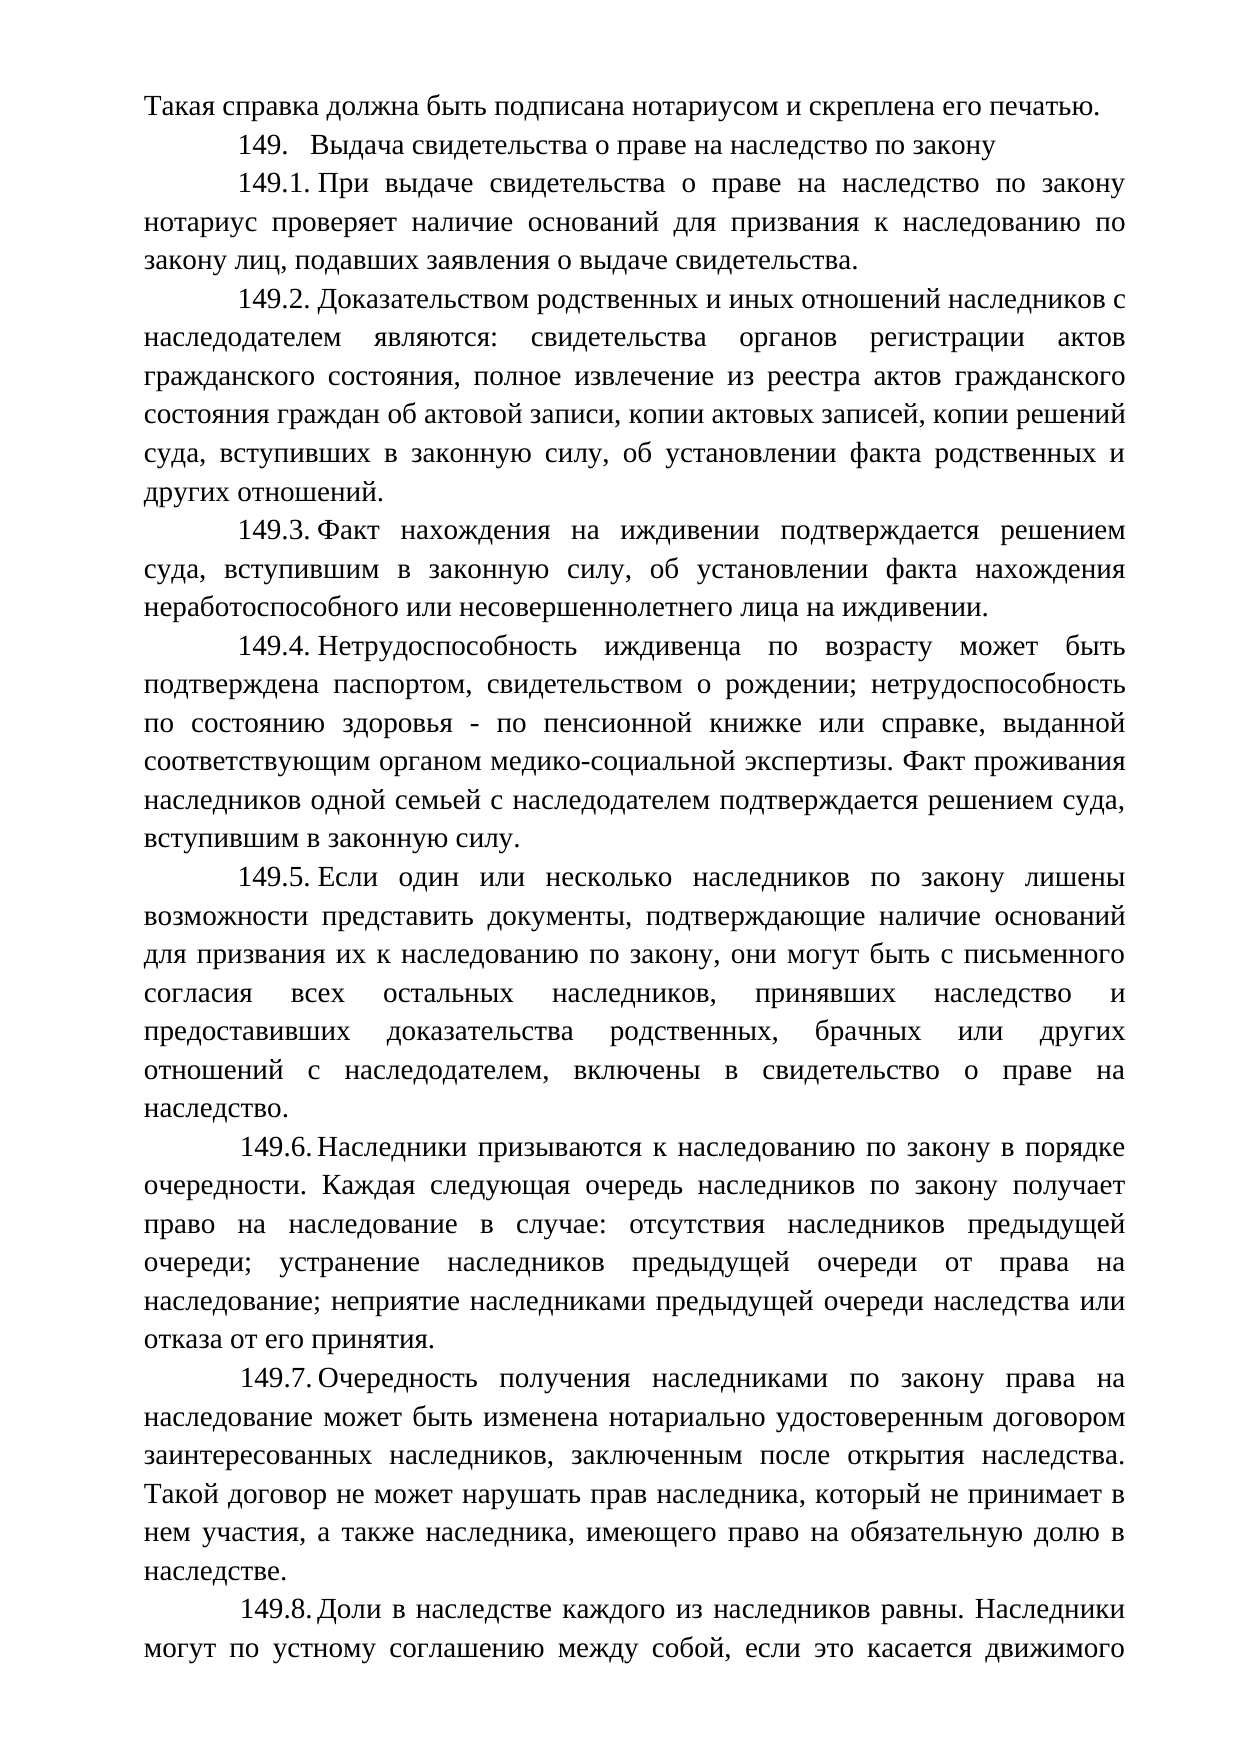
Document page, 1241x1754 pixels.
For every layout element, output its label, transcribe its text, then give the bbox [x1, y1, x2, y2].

list Доказательством родственных и иных отношений наследников с наследодателем являются: свидетельства органов регистрации актов гражданского состояния, полное извлечение из реестра актов гражданского состояния граждан об актовой записи, копии актовых записей, копии решений суда, вступивших в законную силу, об установлении факта родственных и других отношений. [144, 281, 1126, 507]
list Нетрудоспособность иждивенца по возрасту может быть подтверждена паспортом, свидетельством о рождении; нетрудоспособность по состоянию здоровья - по пенсионной книжке или справке, выданной соответствующим органом медико-социальной экспертизы. Факт проживания наследников одной семьей с наследодателем подтверждается решением суда, вступившим в законную силу. [144, 628, 1126, 854]
list При выдаче свидетельства о праве на наследство по закону нотариус проверяет наличие оснований для призвания к наследованию по закону лиц, подавших заявления о выдаче свидетельства. [144, 165, 1126, 276]
list Наследники призываются к наследованию по закону в порядке очередности. Каждая следующая очередь наследников по закону получает право на наследование в случае: отсутствия наследников предыдущей очереди; устранение наследников предыдущей очереди от права на наследование; неприятие наследниками предыдущей очереди наследства или отказа от его принятия. [144, 1129, 1126, 1355]
list Если один или несколько наследников по закону лишены возможности представить документы, подтверждающие наличие оснований для призвания их к наследованию по закону, они могут быть с письменного согласия всех остальных наследников, принявших наследство и предоставивших доказательства родственных, брачных или других отношений с наследодателем, включены в свидетельство о праве на наследство. [144, 859, 1126, 1124]
list Выдача свидетельства о праве на наследство по закону [144, 127, 1126, 160]
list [144, 88, 1126, 122]
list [144, 1591, 1126, 1663]
list Очередность получения наследниками по закону права на наследование может быть изменена нотариально удостоверенным договором заинтересованных наследников, заключенным после открытия наследства. Такой договор не может нарушать прав наследника, который не принимает в нем участия, а также наследника, имеющего право на обязательную долю в наследстве. [144, 1360, 1126, 1586]
list Факт нахождения на иждивении подтверждается решением суда, вступившим в законную силу, об установлении факта нахождения неработоспособного или несовершеннолетнего лица на иждивении. [144, 512, 1126, 623]
